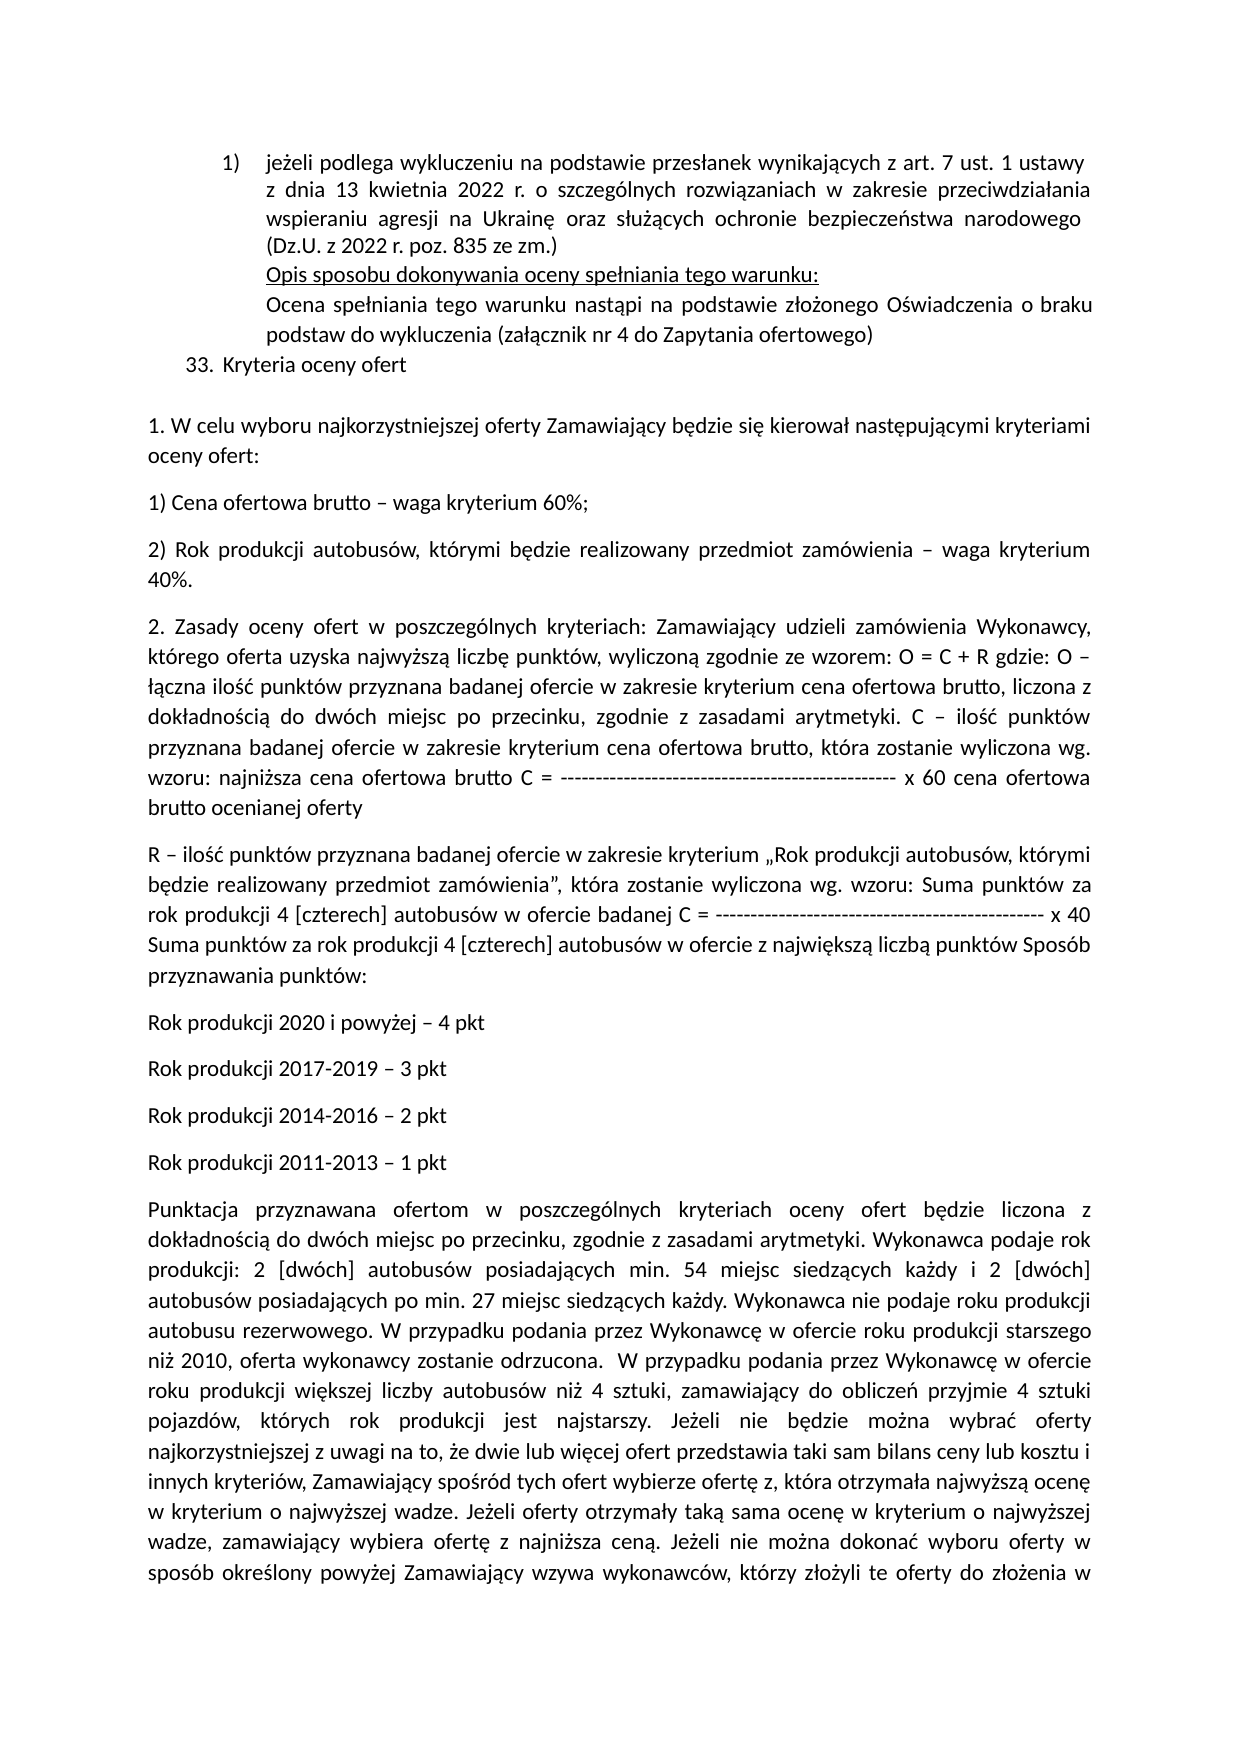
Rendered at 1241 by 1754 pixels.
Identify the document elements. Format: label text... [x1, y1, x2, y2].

text Rok produkcji 2017-2019 – 3 pkt [148, 1054, 1093, 1082]
text 2) Rok produkcji autobusów, którymi będzie realizowany przedmiot zamówienia – waga kryterium 40%. [148, 535, 1093, 593]
text Rok produkcji 2020 i powyżej – 4 pkt [148, 1008, 1093, 1036]
text 1) Cena ofertowa brutto – waga kryterium 60%; [148, 488, 1093, 516]
list Opis sposobu dokonywania oceny spełniania tego warunku: [266, 260, 1093, 288]
text 1. W celu wyboru najkorzystniejszej oferty Zamawiający będzie się kierował następującymi kryteriami oceny ofert: [148, 411, 1093, 469]
text Rok produkcji 2011-2013 – 1 pkt [148, 1148, 1093, 1176]
text Rok produkcji 2014-2016 – 2 pkt [148, 1101, 1093, 1129]
text 2. Zasady oceny ofert w poszczególnych kryteriach: Zamawiający udzieli zamówienia Wykonawcy, którego oferta uzyska najwyższą liczbę punktów, wyliczoną zgodnie ze wzorem: O = C + R gdzie: O – łączna ilość punktów przyznana badanej ofercie w zakresie kryterium cena ofertowa brutto, liczona z dokładnością do dwóch miejsc po przecinku, zgodnie z zasadami arytmetyki. C – ilość punktów przyznana badanej ofercie w zakresie kryterium cena ofertowa brutto, która zostanie wyliczona wg. wzoru: najniższa cena ofertowa brutto C = ------------------------------------------------ x 60 cena ofertowa brutto ocenianej oferty [148, 612, 1093, 821]
list Ocena spełniania tego warunku nastąpi na podstawie złożonego Oświadczenia o braku podstaw do wykluczenia (załącznik nr 4 do Zapytania ofertowego) [266, 290, 1093, 348]
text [148, 1195, 1093, 1586]
list Kryteria oceny ofert [185, 350, 1093, 378]
list jeżeli podlega wykluczeniu na podstawie przesłanek wynikających z art. 7 ust. 1 ustawy z dnia 13 kwietnia 2022 r. o szczególnych rozwiązaniach w zakresie przeciwdziałania wspieraniu agresji na Ukrainę oraz służących ochronie bezpieczeństwa narodowego (Dz.U. z 2022 r. poz. 835 ze zm.) [221, 148, 1093, 260]
text R – ilość punktów przyznana badanej ofercie w zakresie kryterium „Rok produkcji autobusów, którymi będzie realizowany przedmiot zamówienia”, która zostanie wyliczona wg. wzoru: Suma punktów za rok produkcji 4 [czterech] autobusów w ofercie badanej C = ----------------------------------------------- x 40 Suma punktów za rok produkcji 4 [czterech] autobusów w ofercie z największą liczbą punktów Sposób przyznawania punktów: [148, 840, 1093, 989]
